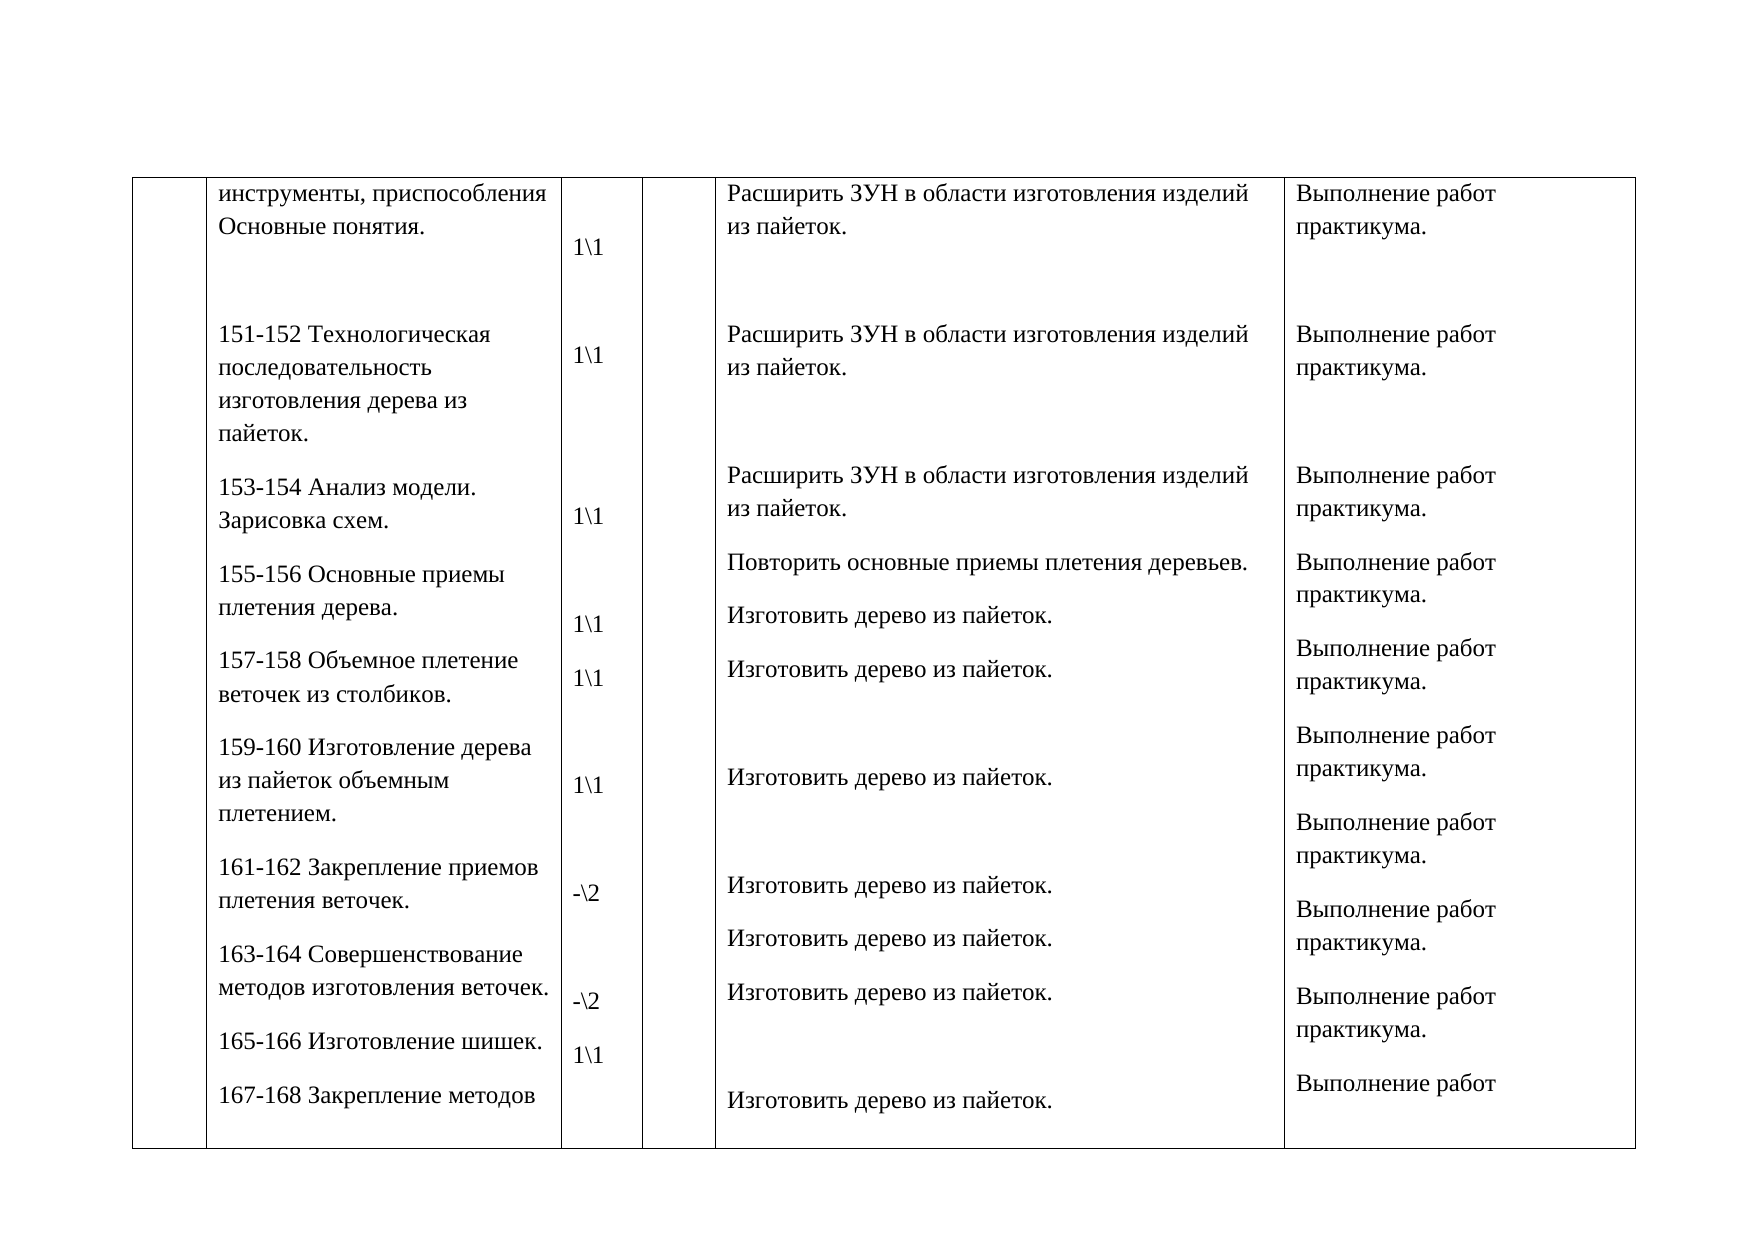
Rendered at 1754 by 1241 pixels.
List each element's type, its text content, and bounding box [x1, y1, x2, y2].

table_cell 5 [133, 178, 206, 1148]
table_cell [716, 178, 1284, 1148]
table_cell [562, 178, 642, 1148]
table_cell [207, 178, 561, 1148]
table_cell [1285, 178, 1635, 1148]
table_cell [643, 178, 715, 1148]
